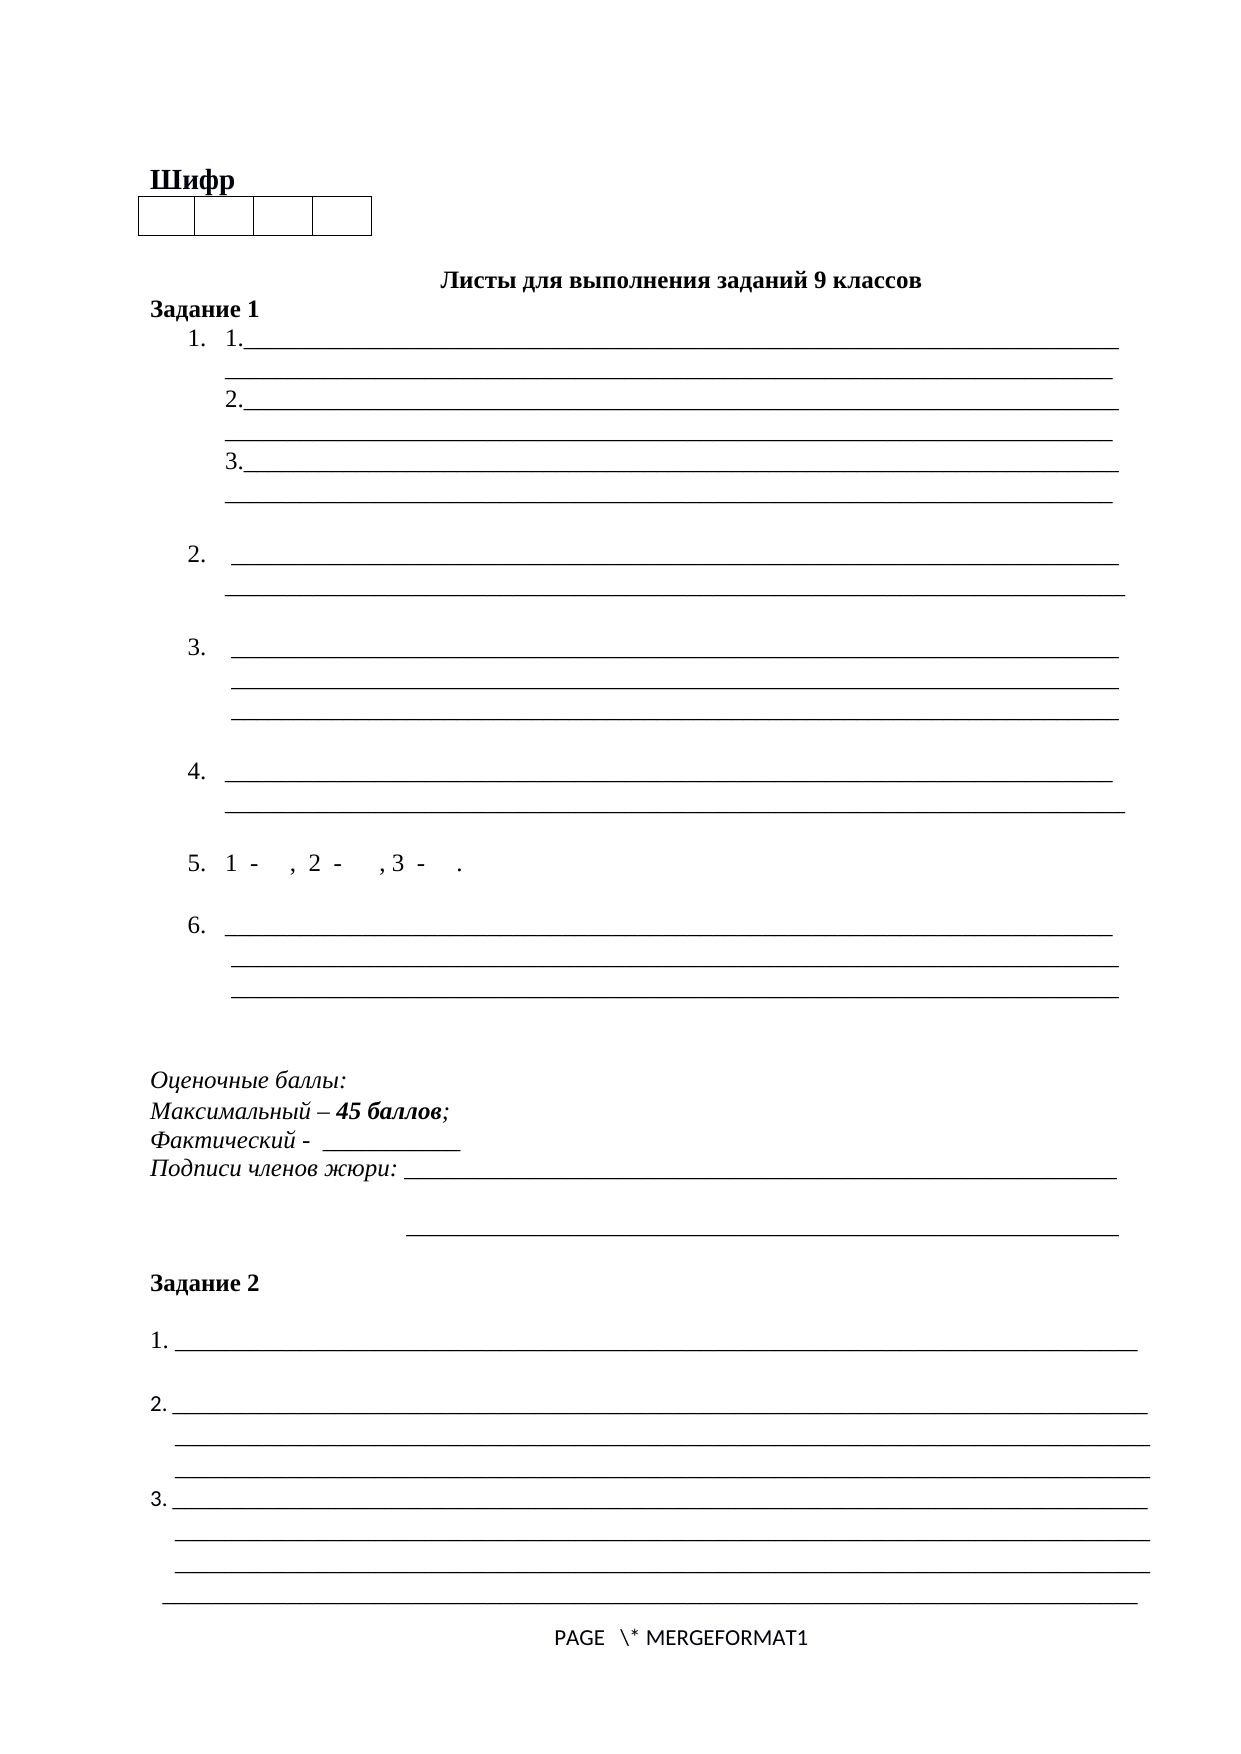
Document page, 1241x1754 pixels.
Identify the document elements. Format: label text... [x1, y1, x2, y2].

text Задание 2 [150, 1268, 1213, 1297]
text _______________________________________________________________________ [225, 694, 1213, 723]
text Подписи членов жюри: _________________________________________________________ [150, 1153, 1213, 1182]
text _______________________________________________________________________ [225, 941, 1213, 970]
text _______________________________________________________________________ [225, 663, 1213, 692]
text ______________________________________________________________________________ [150, 1452, 1213, 1481]
text 1. _____________________________________________________________________________ [150, 1325, 1213, 1354]
text Листы для выполнения заданий 9 классов [150, 265, 1213, 294]
table_header [195, 197, 253, 235]
list _______________________________________________________________________ [187, 910, 1213, 939]
text Максимальный – 45 баллов; [150, 1096, 1213, 1125]
text Задание 1 [150, 294, 1213, 323]
table_header [139, 197, 194, 235]
text 2. ______________________________________________________________________________ [150, 1388, 1213, 1417]
list _______________________________________________________________________ [187, 632, 1213, 661]
list _______________________________________________________________________ [187, 539, 1213, 568]
text ______________________________________________________________________________ [150, 1420, 1213, 1449]
list 1.______________________________________________________________________ [187, 323, 1213, 351]
text _______________________________________________________________________ [225, 477, 1213, 506]
list _______________________________________________________________________ [187, 756, 1213, 784]
text ________________________________________________________________________ [225, 570, 1213, 599]
text Оценочные баллы: [150, 1065, 1213, 1094]
text Фактический - ___________ [150, 1125, 1213, 1153]
text Шифр [150, 162, 1213, 196]
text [150, 1547, 1213, 1576]
text 3. ______________________________________________________________________________ [150, 1483, 1213, 1512]
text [150, 1578, 1213, 1607]
text ________________________________________________________________________ [225, 787, 1213, 815]
list 1 - , 2 - , 3 - . [187, 848, 1213, 877]
text _______________________________________________________________________ [225, 415, 1213, 444]
table_header [313, 197, 371, 235]
text _______________________________________________________________________ [225, 972, 1213, 1001]
text _______________________________________________________________________ [225, 353, 1213, 382]
text _________________________________________________________ [150, 1210, 1213, 1239]
table_header [254, 197, 312, 235]
text ______________________________________________________________________________ [150, 1515, 1213, 1544]
text 3.______________________________________________________________________ [225, 446, 1213, 475]
text 2.______________________________________________________________________ [225, 384, 1213, 413]
